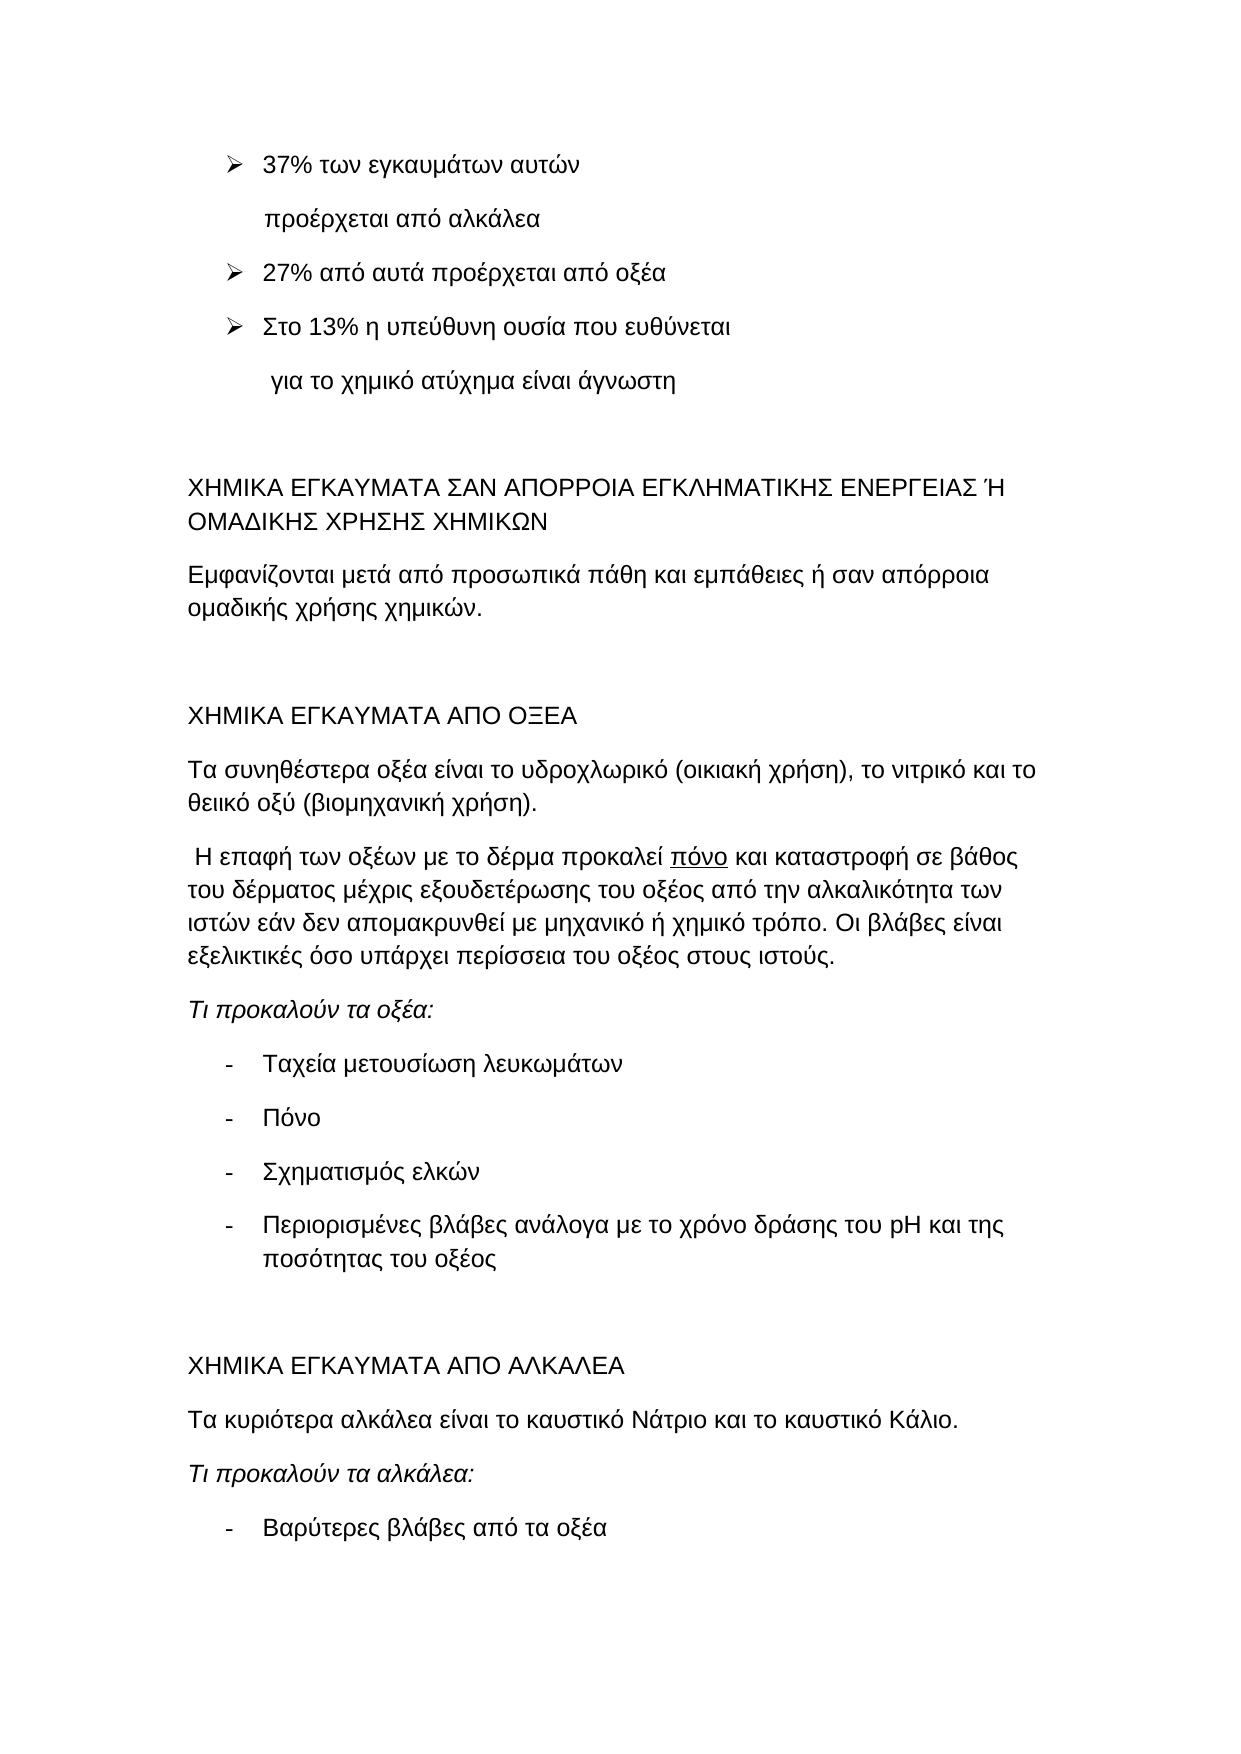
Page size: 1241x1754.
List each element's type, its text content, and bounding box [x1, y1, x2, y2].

text για το χημικό ατύχημα είναι άγνωστη [187, 366, 1053, 394]
text Τι προκαλούν τα οξέα: [187, 995, 1053, 1023]
text Εμφανίζονται μετά από προσωπικά πάθη και εμπάθειες ή σαν απόρροια ομαδικής χρήσης χημικών. [187, 560, 1053, 622]
list Πόνο [225, 1102, 1053, 1131]
list Βαρύτερες βλάβες από τα οξέα [225, 1513, 1053, 1542]
list Ταχεία μετουσίωση λευκωμάτων [225, 1048, 1053, 1077]
text ΧΗΜΙΚΑ ΕΓΚΑΥΜΑΤΑ ΑΠΟ ΑΛΚΑΛΕΑ [187, 1351, 1053, 1380]
list 27% από αυτά προέρχεται από οξέα [225, 258, 1053, 287]
text Η επαφή των οξέων με το δέρμα προκαλεί πόνο και καταστροφή σε βάθος του δέρματος μέχρις εξουδετέρωσης του οξέος από την αλκαλικότητα των ιστών εάν δεν απομακρυνθεί με μηχανικό ή χημικό τρόπο. Οι βλάβες είναι εξελικτικές όσο υπάρχει περίσσεια του οξέος στους ιστούς. [187, 842, 1053, 969]
text Τι προκαλούν τα αλκάλεα: [187, 1459, 1053, 1488]
text Τα κυριότερα αλκάλεα είναι το καυστικό Νάτριο και το καυστικό Κάλιο. [187, 1405, 1053, 1434]
list Περιορισμένες βλάβες ανάλογα με το χρόνο δράσης του pH και της ποσότητας του οξέος [225, 1210, 1053, 1272]
text προέρχεται από αλκάλεα [187, 204, 1053, 233]
list Σχηματισμός ελκών [225, 1156, 1053, 1185]
text ΧΗΜΙΚΑ ΕΓΚΑΥΜΑΤΑ ΑΠΟ ΟΞΕΑ [187, 701, 1053, 730]
list 37% των εγκαυμάτων αυτών [225, 150, 1053, 179]
text Τα συνηθέστερα οξέα είναι το υδροχλωρικό (οικιακή χρήση), το νιτρικό και το θειικό οξύ (βιομηχανική χρήση). [187, 755, 1053, 817]
list Στο 13% η υπεύθυνη ουσία που ευθύνεται [225, 312, 1053, 341]
text ΧΗΜΙΚΑ ΕΓΚΑΥΜΑΤΑ ΣΑΝ ΑΠΟΡΡΟΙΑ ΕΓΚΛΗΜΑΤΙΚΗΣ ΕΝΕΡΓΕΙΑΣ Ή ΟΜΑΔΙΚΗΣ ΧΡΗΣΗΣ ΧΗΜΙΚΩΝ [187, 473, 1053, 535]
